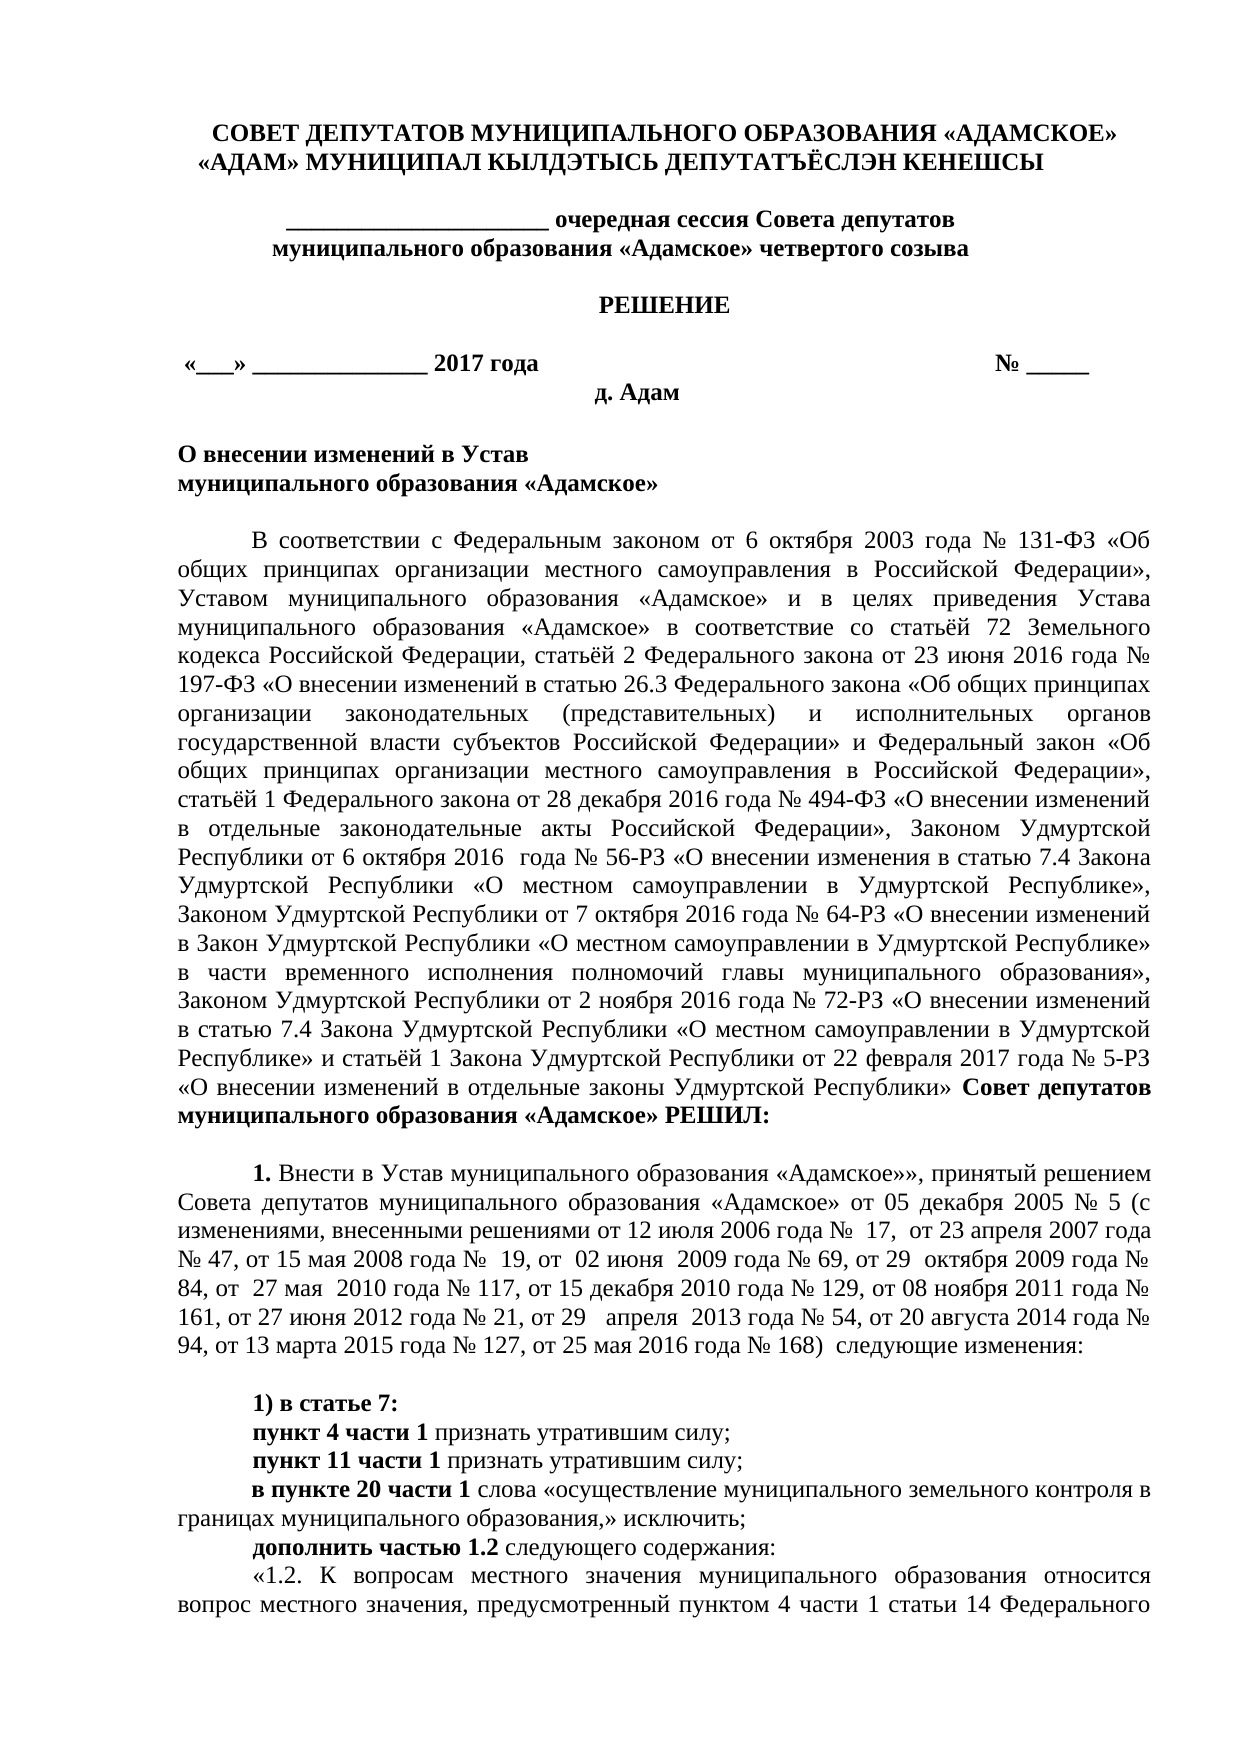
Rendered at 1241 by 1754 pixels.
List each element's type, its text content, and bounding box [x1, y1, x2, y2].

text «АДАМ» МУНИЦИПАЛ КЫЛДЭТЫСЬ ДЕПУТАТЪЁСЛЭН КЕНЕШСЫ [118, 147, 1123, 176]
text В соответствии с Федеральным законом от 6 октября 2003 года № 131-ФЗ «Об общих принципах организации местного самоуправления в Российской Федерации», Уставом муниципального образования «Адамское» и в целях приведения Устава муниципального образования «Адамское» в соответствие со статьёй 72 Земельного кодекса Российской Федерации, статьёй 2 Федерального закона от 23 июня 2016 года № 197-ФЗ «О внесении изменений в статью 26.3 Федерального закона «Об общих принципах организации законодательных (представительных) и исполнительных органов государственной власти субъектов Российской Федерации» и Федеральный закон «Об общих принципах организации местного самоуправления в Российской Федерации», статьёй 1 Федерального закона от 28 декабря 2016 года № 494-ФЗ «О внесении изменений в отдельные законодательные акты Российской Федерации», Законом Удмуртской Республики от 6 октября 2016 года № 56-РЗ «О внесении изменения в статью 7.4 Закона Удмуртской Республики «О местном самоуправлении в Удмуртской Республике», Законом Удмуртской Республики от 7 октября 2016 года № 64-РЗ «О внесении изменений в Закон Удмуртской Республики «О местном самоуправлении в Удмуртской Республике» в части временного исполнения полномочий главы муниципального образования», Законом Удмуртской Республики от 2 ноября 2016 года № 72-РЗ «О внесении изменений в статью 7.4 Закона Удмуртской Республики «О местном самоуправлении в Удмуртской Республике» и статьёй 1 Закона Удмуртской Республики от 22 февраля 2017 года № 5-РЗ «О внесении изменений в отдельные законы Удмуртской Республики» Совет депутатов муниципального образования «Адамское» РЕШИЛ: [177, 525, 1152, 1129]
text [177, 1560, 1152, 1618]
text муниципального образования «Адамское» четвертого созыва [118, 233, 1123, 262]
text СОВЕТ ДЕПУТАТОВ МУНИЦИПАЛЬНОГО ОБРАЗОВАНИЯ «АДАМСКОЕ» [177, 118, 1152, 147]
text РЕШЕНИЕ [177, 291, 1152, 319]
title О внесении изменений в Устав [177, 439, 1152, 468]
text в пункте 20 части 1 слова «осуществление муниципального земельного контроля в границах муниципального образования,» исключить; [177, 1474, 1152, 1532]
text 1) в статье 7: [177, 1388, 1152, 1417]
text пункт 11 части 1 признать утратившим силу; [177, 1445, 1152, 1474]
text пункт 4 части 1 признать утратившим силу; [177, 1417, 1152, 1445]
text д. Адам [181, 377, 1093, 406]
title муниципального образования «Адамское» [177, 468, 1152, 497]
text «___» ______________ 2017 года № _____ [177, 348, 1152, 377]
text _____________________ очередная сессия Совета депутатов [118, 204, 1123, 233]
text дополнить частью 1.2 следующего содержания: [177, 1532, 1152, 1560]
text 1. Внести в Устав муниципального образования «Адамское»», принятый решением Совета депутатов муниципального образования «Адамское» от 05 декабря 2005 № 5 (с изменениями, внесенными решениями от 12 июля 2006 года № 17, от 23 апреля 2007 года № 47, от 15 мая 2008 года № 19, от 02 июня 2009 года № 69, от 29 октября 2009 года № 84, от 27 мая 2010 года № 117, от 15 декабря 2010 года № 129, от 08 ноября 2011 года № 161, от 27 июня 2012 года № 21, от 29 апреля 2013 года № 54, от 20 августа 2014 года № 94, от 13 марта 2015 года № 127, от 25 мая 2016 года № 168) следующие изменения: [177, 1158, 1152, 1359]
